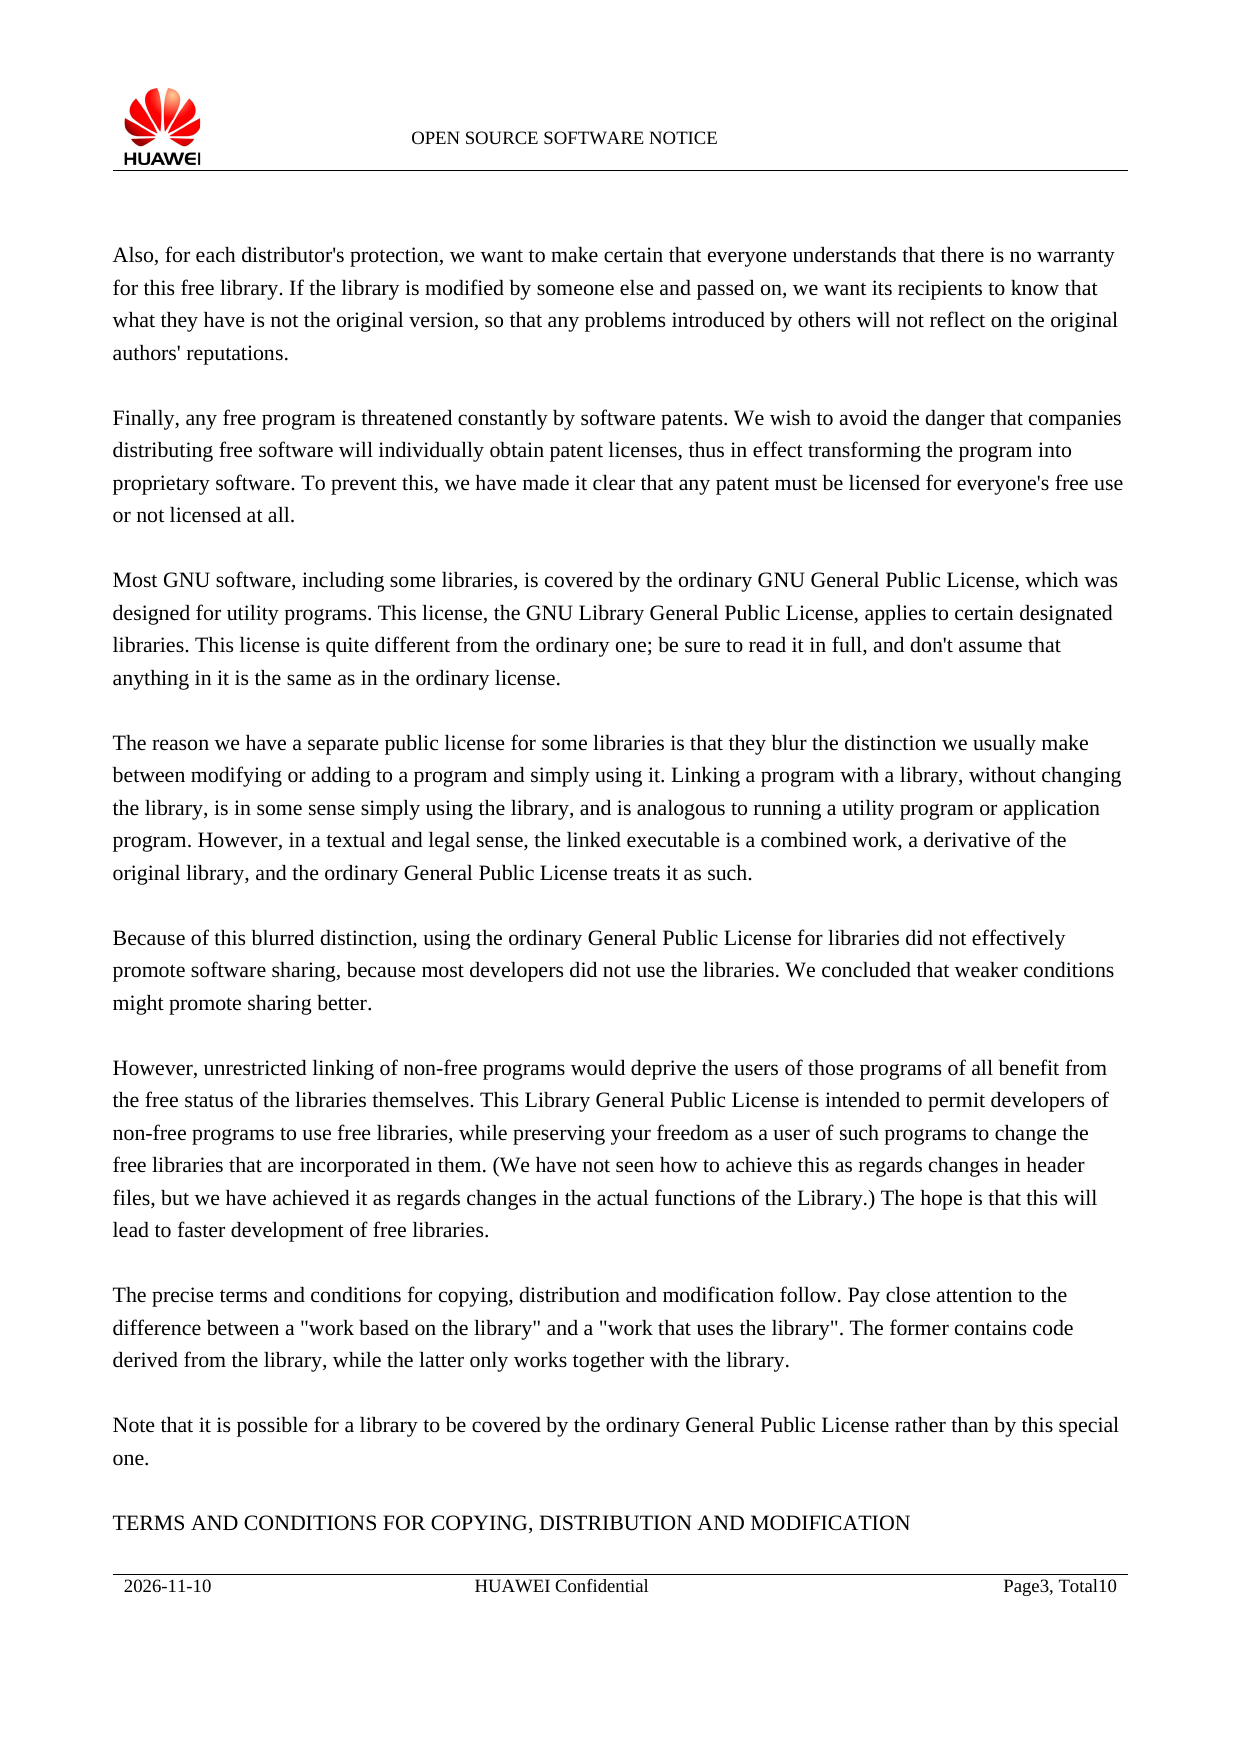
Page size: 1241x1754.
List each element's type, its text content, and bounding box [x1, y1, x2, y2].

picture [124, 88, 201, 165]
